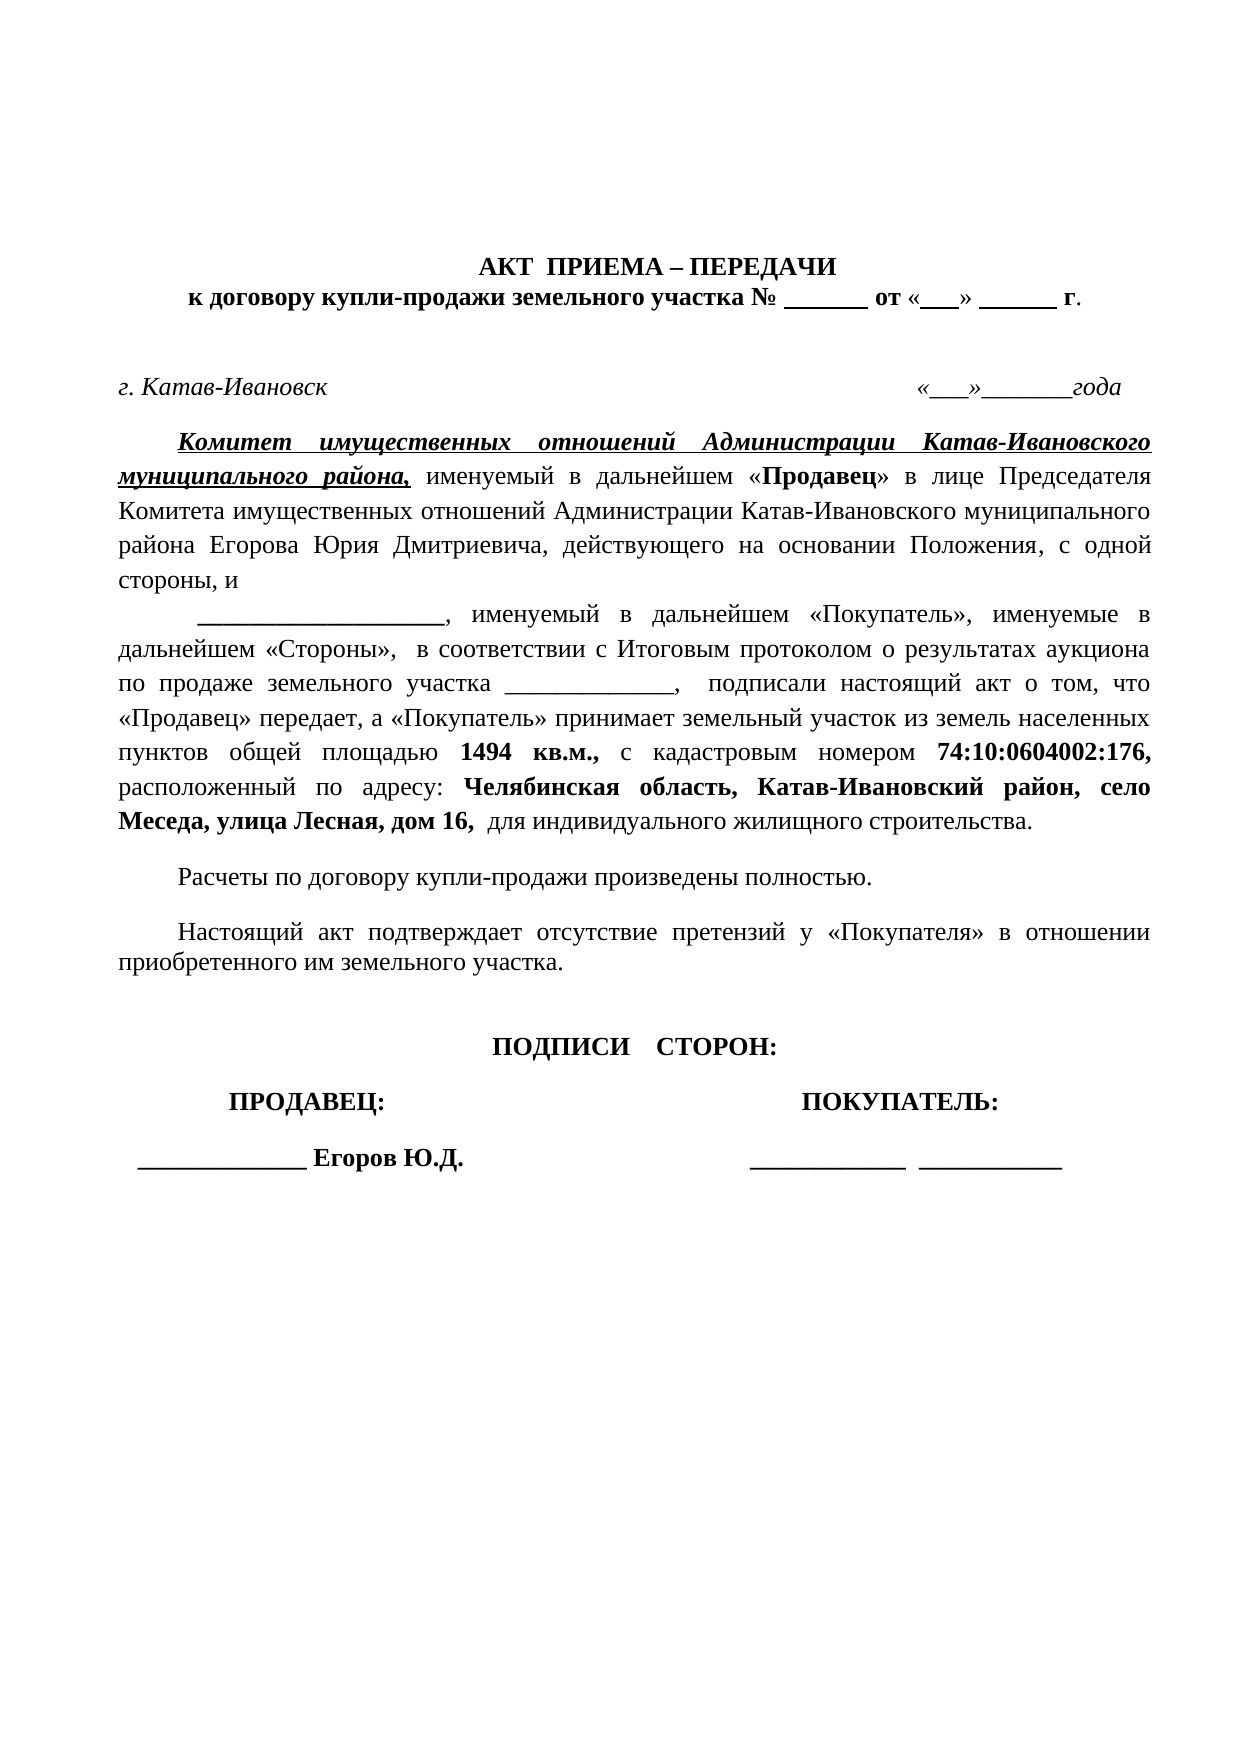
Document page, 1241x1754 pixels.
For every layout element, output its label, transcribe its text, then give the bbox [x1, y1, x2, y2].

text ___________________, именуемый в дальнейшем «Покупатель», именуемые в дальнейшем «Стороны», в соответствии с Итоговым протоколом о результатах аукциона по продаже земельного участка _____________, подписали настоящий акт о том, что «Продавец» передает, а «Покупатель» принимает земельный участок из земель населенных пунктов общей площадью 1494 кв.м., с кадастровым номером 74:10:0604002:176, расположенный по адресу: Челябинская область, Катав-Ивановский район, село Меседа, улица Лесная, дом 16, для индивидуального жилищного строительства. [118, 598, 1152, 835]
table_header «___»_______года [620, 371, 1133, 426]
text Расчеты по договору купли-продажи произведены полностью. [118, 861, 1152, 891]
text _____________ Егоров Ю.Д. ____________ ___________ [118, 1142, 1152, 1172]
text Настоящий акт подтверждает отсутствие претензий у «Покупателя» в отношении приобретенного им земельного участка. [118, 916, 1152, 976]
table_header г. Катав-Ивановск [107, 371, 620, 426]
text Комитет имущественных отношений Администрации Катав-Ивановского муниципального района, именуемый в дальнейшем «Продавец» в лице Председателя Комитета имущественных отношений Администрации Катав-Ивановского муниципального района Егорова Юрия Дмитриевича, действующего на основании Положения, с одной стороны, и [118, 426, 1152, 594]
subtitle АКТ ПРИЕМА – ПЕРЕДАЧИ [118, 251, 1152, 281]
text ПОДПИСИ СТОРОН: [118, 1031, 1152, 1061]
text ПРОДАВЕЦ: ПОКУПАТЕЛЬ: [118, 1086, 1152, 1116]
text к договору купли-продажи земельного участка № от « » г. [118, 281, 1152, 311]
